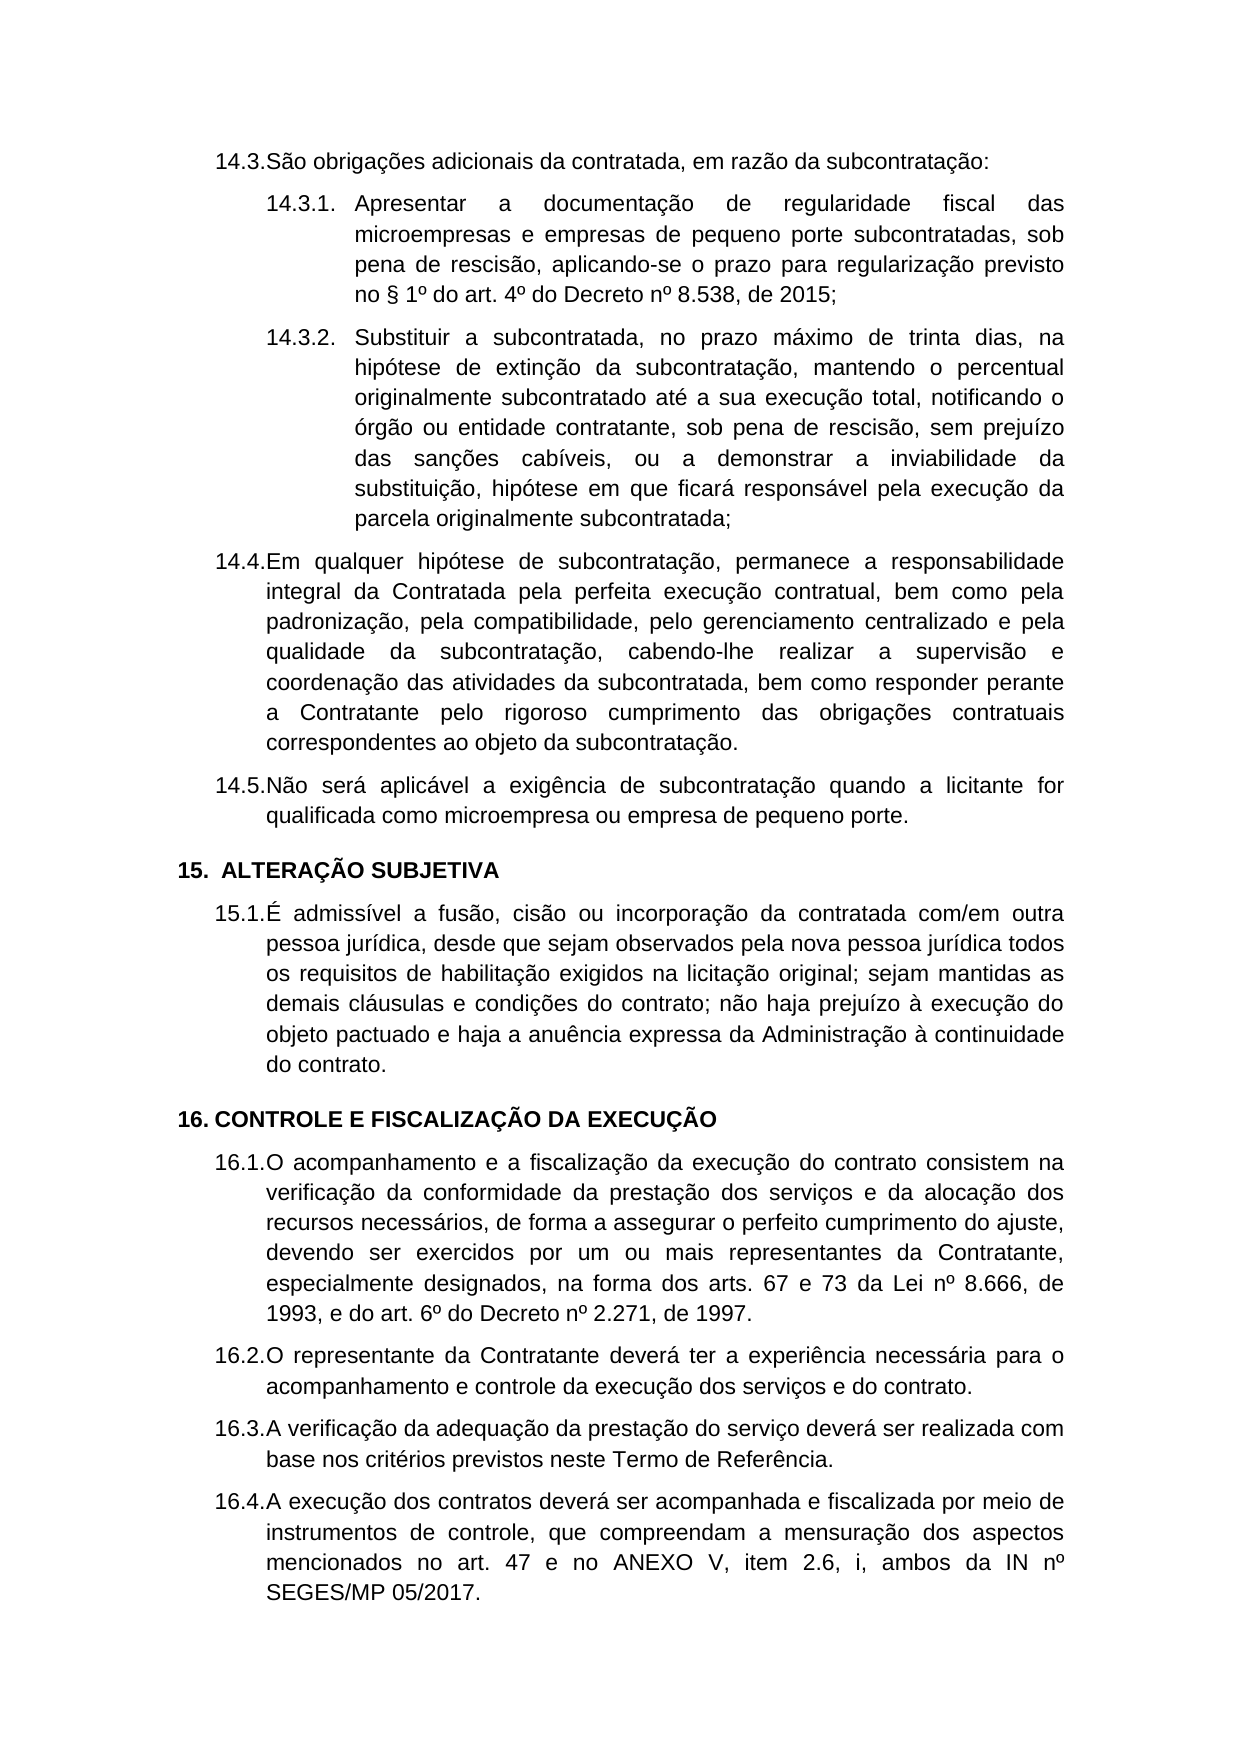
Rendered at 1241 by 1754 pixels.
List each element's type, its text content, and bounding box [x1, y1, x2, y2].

list ALTERAÇÃO SUBJETIVA [177, 857, 1063, 883]
list Apresentar a documentação de regularidade fiscal das microempresas e empresas de pequeno porte subcontratadas, sob pena de rescisão, aplicando-se o prazo para regularização previsto no § 1º do art. 4º do Decreto nº 8.538, de 2015; [266, 190, 1065, 307]
list Não será aplicável a exigência de subcontratação quando a licitante for qualificada como microempresa ou empresa de pequeno porte. [215, 772, 1065, 828]
list A execução dos contratos deverá ser acompanhada e fiscalizada por meio de instrumentos de controle, que compreendam a mensuração dos aspectos mencionados no art. 47 e no ANEXO V, item 2.6, i, ambos da IN nº SEGES/MP 05/2017. [214, 1488, 1065, 1605]
list Em qualquer hipótese de subcontratação, permanece a responsabilidade integral da Contratada pela perfeita execução contratual, bem como pela padronização, pela compatibilidade, pelo gerenciamento centralizado e pela qualidade da subcontratação, cabendo-lhe realizar a supervisão e coordenação das atividades da subcontratada, bem como responder perante a Contratante pelo rigoroso cumprimento das obrigações contratuais correspondentes ao objeto da subcontratação. [215, 548, 1065, 755]
list Substituir a subcontratada, no prazo máximo de trinta dias, na hipótese de extinção da subcontratação, mantendo o percentual originalmente subcontratado até a sua execução total, notificando o órgão ou entidade contratante, sob pena de rescisão, sem prejuízo das sanções cabíveis, ou a demonstrar a inviabilidade da substituição, hipótese em que ficará responsável pela execução da parcela originalmente subcontratada; [266, 324, 1065, 531]
list O acompanhamento e a fiscalização da execução do contrato consistem na verificação da conformidade da prestação dos serviços e da alocação dos recursos necessários, de forma a assegurar o perfeito cumprimento do ajuste, devendo ser exercidos por um ou mais representantes da Contratante, especialmente designados, na forma dos arts. 67 e 73 da Lei nº 8.666, de 1993, e do art. 6º do Decreto nº 2.271, de 1997. [214, 1149, 1065, 1326]
list CONTROLE E FISCALIZAÇÃO DA EXECUÇÃO [177, 1106, 1063, 1132]
list A verificação da adequação da prestação do serviço deverá ser realizada com base nos critérios previstos neste Termo de Referência. [214, 1415, 1065, 1472]
list É admissível a fusão, cisão ou incorporação da contratada com/em outra pessoa jurídica, desde que sejam observados pela nova pessoa jurídica todos os requisitos de habilitação exigidos na licitação original; sejam mantidas as demais cláusulas e condições do contrato; não haja prejuízo à execução do objeto pactuado e haja a anuência expressa da Administração à continuidade do contrato. [214, 900, 1065, 1077]
list O representante da Contratante deverá ter a experiência necessária para o acompanhamento e controle da execução dos serviços e do contrato. [214, 1342, 1065, 1399]
list São obrigações adicionais da contratada, em razão da subcontratação: [215, 148, 1065, 174]
